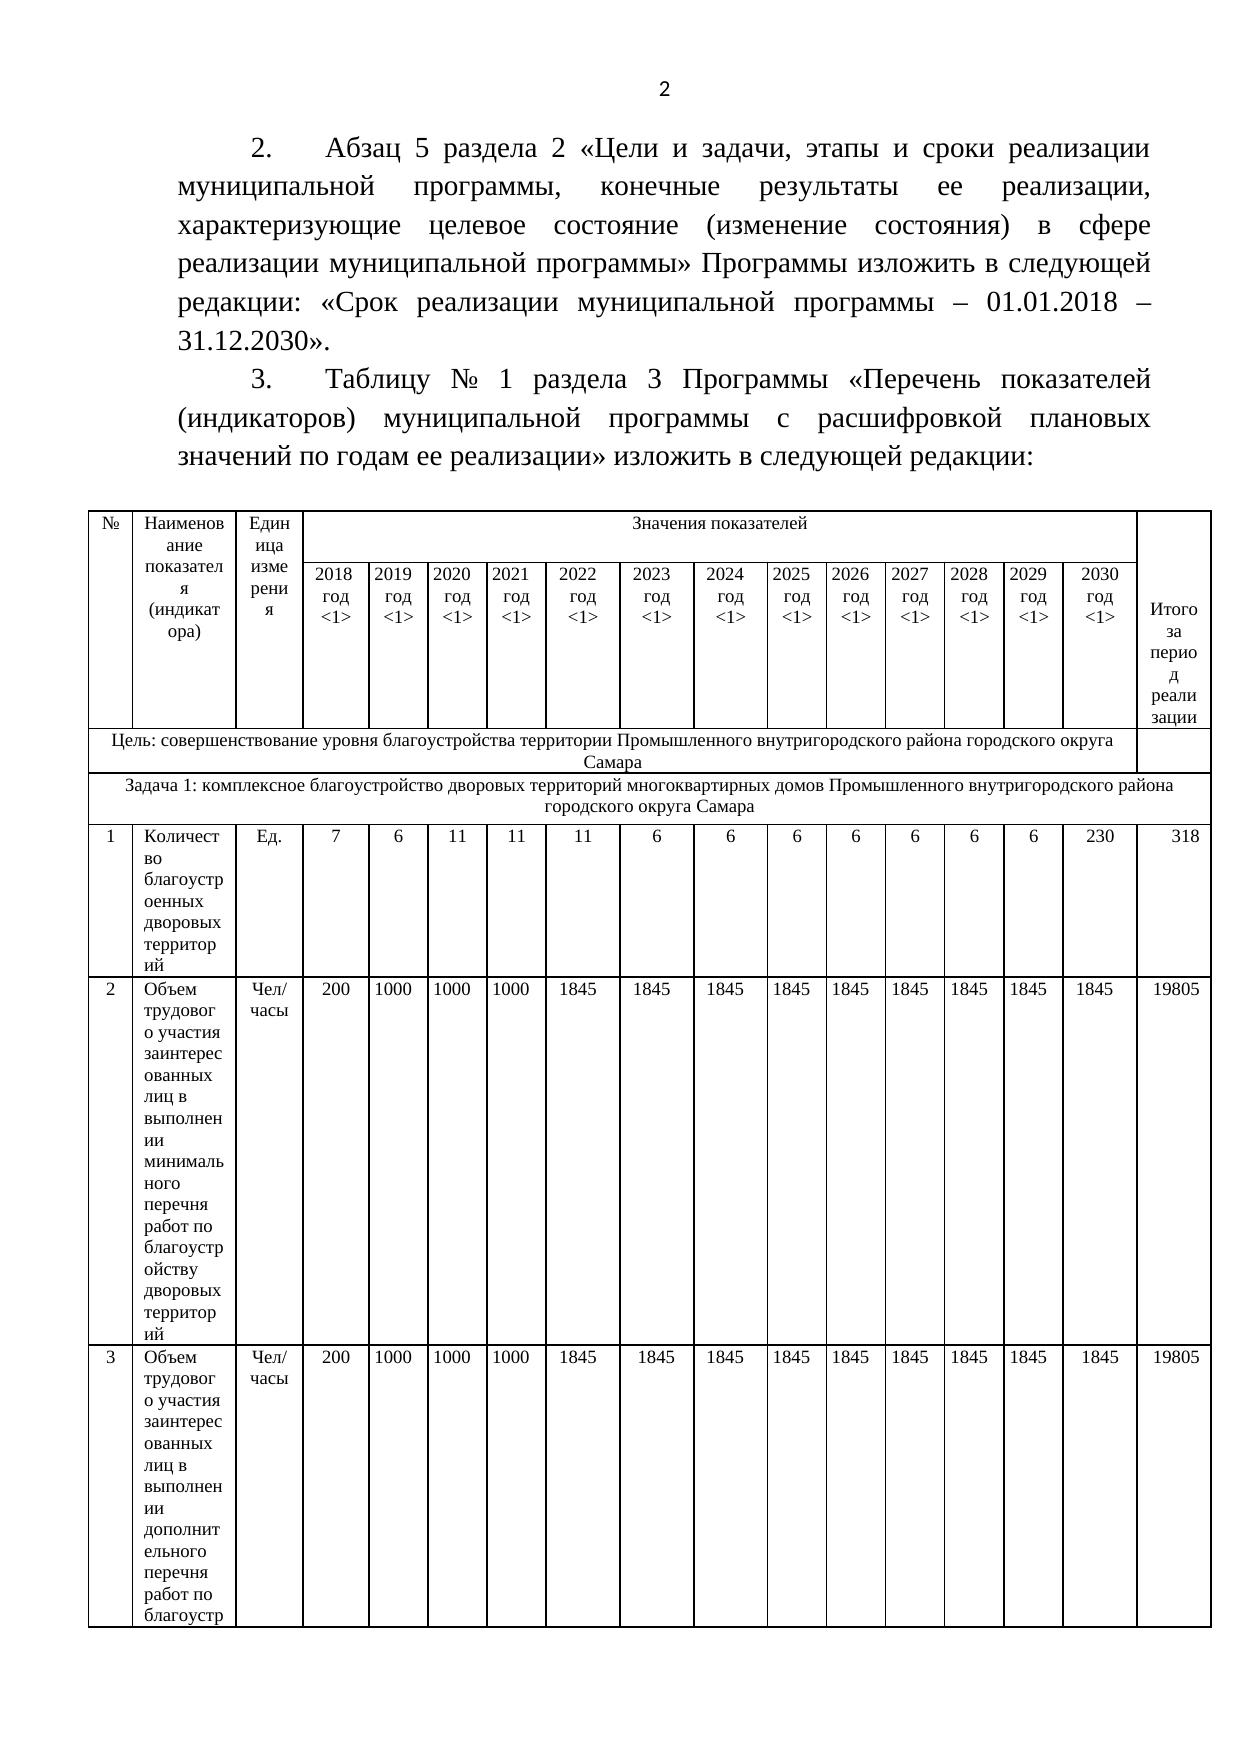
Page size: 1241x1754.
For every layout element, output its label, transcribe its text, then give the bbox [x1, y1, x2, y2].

table_cell 1845 [1005, 1346, 1062, 1626]
table_cell 1845 [1064, 1346, 1136, 1626]
table_cell 6 [886, 825, 944, 976]
table_header Значения показателей [304, 512, 1136, 562]
table_cell 200 [304, 978, 368, 1344]
table_cell 6 [1005, 825, 1062, 976]
table_cell Чел/часы [237, 978, 302, 1344]
table_cell 1845 [621, 978, 693, 1344]
table_cell 2018 год <1> [304, 563, 368, 727]
table_cell 1845 [945, 1346, 1003, 1626]
table_cell 1000 [488, 978, 545, 1344]
table_cell 1845 [886, 1346, 944, 1626]
table_header № [89, 512, 132, 727]
table_cell 2025 год <1> [768, 563, 826, 727]
table_cell Цель: совершенствование уровня благоустройства территории Промышленного внутригородского района городского округа Самара [89, 729, 1136, 772]
table_cell Объем трудового участия заинтересованных лиц в выполнении минимального перечня работ по благоустройству дворовых территорий [133, 978, 235, 1344]
table_cell 1845 [945, 978, 1003, 1344]
list Абзац 5 раздела 2 «Цели и задачи, этапы и сроки реализации муниципальной программы, конечные результаты ее реализации, характеризующие целевое состояние (изменение состояния) в сфере реализации муниципальной программы» Программы изложить в следующей редакции: «Срок реализации муниципальной программы – 01.01.2018 – 31.12.2030». [177, 130, 1152, 356]
table_cell 1000 [429, 1346, 486, 1626]
table_cell 1845 [547, 978, 619, 1344]
table_cell 6 [695, 825, 767, 976]
table_cell 2030 год <1> [1064, 563, 1136, 727]
table_cell 1845 [1064, 978, 1136, 1344]
table_cell Количество благоустроенных дворовых территорий [133, 825, 235, 976]
table_cell 1 [89, 825, 132, 976]
table_cell [1138, 729, 1210, 772]
table_cell 2023 год <1> [621, 563, 693, 727]
table_cell 2028 год <1> [945, 563, 1003, 727]
table_cell 7 [304, 825, 368, 976]
table_cell 19805 [1138, 1346, 1210, 1626]
list Таблицу № 1 раздела 3 Программы «Перечень показателей (индикаторов) муниципальной программы с расшифровкой плановых значений по годам ее реализации» изложить в следующей редакции: [177, 361, 1152, 472]
table_cell 2027 год <1> [886, 563, 944, 727]
table_cell 11 [429, 825, 486, 976]
table_cell 1000 [429, 978, 486, 1344]
table_cell 318 [1138, 825, 1210, 976]
table_cell 2022 год <1> [547, 563, 619, 727]
table_header Итого за период реализации [1138, 512, 1210, 727]
table_cell 2019 год <1> [370, 563, 427, 727]
table_cell 11 [547, 825, 619, 976]
table_cell 19805 [1138, 978, 1210, 1344]
table_cell 1845 [621, 1346, 693, 1626]
table_cell 1845 [827, 978, 885, 1344]
table_cell 1000 [488, 1346, 545, 1626]
table_cell 2026 год <1> [827, 563, 885, 727]
table_cell 1845 [827, 1346, 885, 1626]
table_cell Задача 1: комплексное благоустройство дворовых территорий многоквартирных домов Промышленного внутригородского района городского округа Самара [89, 774, 1210, 823]
table_cell 230 [1064, 825, 1136, 976]
table_cell 2021 год <1> [488, 563, 545, 727]
table_cell 6 [621, 825, 693, 976]
table_cell 3 [89, 1346, 132, 1626]
table_cell 1845 [547, 1346, 619, 1626]
table_cell 1845 [768, 1346, 826, 1626]
table_cell Чел/часы [237, 1346, 302, 1626]
table_cell 6 [945, 825, 1003, 976]
table_cell 1845 [695, 978, 767, 1344]
table_cell 1000 [370, 978, 427, 1344]
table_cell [133, 1346, 235, 1626]
table_header Единица измерения [237, 512, 302, 727]
table_cell 1845 [695, 1346, 767, 1626]
table_cell 2020 год <1> [429, 563, 486, 727]
table_cell 1000 [370, 1346, 427, 1626]
table_cell 6 [827, 825, 885, 976]
table_cell 1845 [1005, 978, 1062, 1344]
table_cell 6 [768, 825, 826, 976]
table_cell Ед. [237, 825, 302, 976]
table_cell 11 [488, 825, 545, 976]
table_cell 6 [370, 825, 427, 976]
table_cell 200 [304, 1346, 368, 1626]
table_cell 2024 год <1> [695, 563, 767, 727]
table_header Наименование показателя (индикатора) [133, 512, 235, 727]
table_cell 2029 год <1> [1005, 563, 1062, 727]
table_cell 2 [89, 978, 132, 1344]
table_cell 1845 [768, 978, 826, 1344]
table_cell 1845 [886, 978, 944, 1344]
